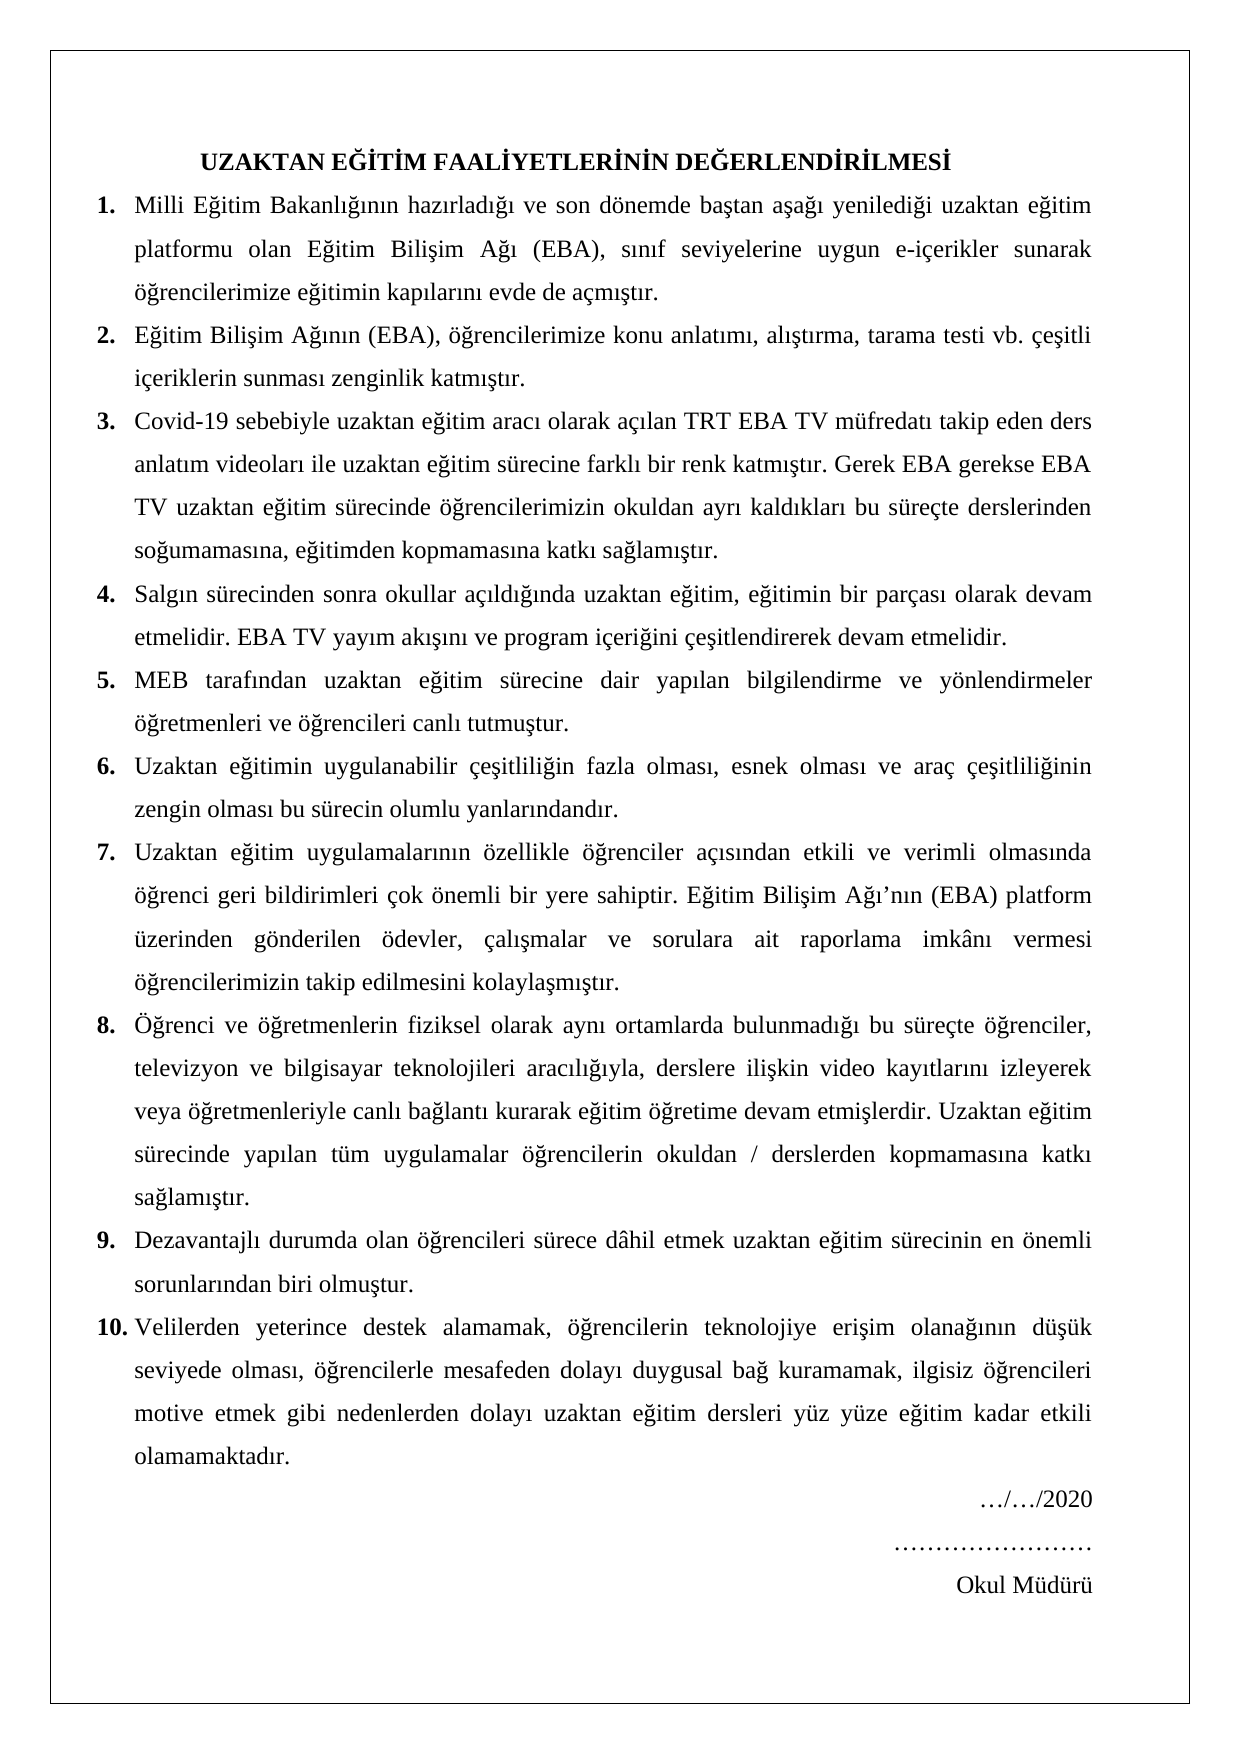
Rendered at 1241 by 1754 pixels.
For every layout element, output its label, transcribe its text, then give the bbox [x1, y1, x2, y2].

list Covid-19 sebebiyle uzaktan eğitim aracı olarak açılan TRT EBA TV müfredatı takip eden ders anlatım videoları ile uzaktan eğitim sürecine farklı bir renk katmıştır. Gerek EBA gerekse EBA TV uzaktan eğitim sürecinde öğrencilerimizin okuldan ayrı kaldıkları bu süreçte derslerinden soğumamasına, eğitimden kopmamasına katkı sağlamıştır. [97, 406, 1093, 564]
list Uzaktan eğitimin uygulanabilir çeşitliliğin fazla olması, esnek olması ve araç çeşitliliğinin zengin olması bu sürecin olumlu yanlarındandır. [97, 751, 1093, 823]
list Öğrenci ve öğretmenlerin fiziksel olarak aynı ortamlarda bulunmadığı bu süreçte öğrenciler, televizyon ve bilgisayar teknolojileri aracılığıyla, derslere ilişkin video kayıtlarını izleyerek veya öğretmenleriyle canlı bağlantı kurarak eğitim öğretime devam etmişlerdir. Uzaktan eğitim sürecinde yapılan tüm uygulamalar öğrencilerin okuldan / derslerden kopmamasına katkı sağlamıştır. [97, 1010, 1093, 1211]
text UZAKTAN EĞİTİM FAALİYETLERİNİN DEĞERLENDİRİLMESİ [59, 147, 1093, 176]
text …………………… [59, 1527, 1093, 1556]
list MEB tarafından uzaktan eğitim sürecine dair yapılan bilgilendirme ve yönlendirmeler öğretmenleri ve öğrencileri canlı tutmuştur. [97, 665, 1093, 737]
text Okul Müdürü [59, 1571, 1093, 1599]
list Uzaktan eğitim uygulamalarının özellikle öğrenciler açısından etkili ve verimli olmasında öğrenci geri bildirimleri çok önemli bir yere sahiptir. Eğitim Bilişim Ağı’nın (EBA) platform üzerinden gönderilen ödevler, çalışmalar ve sorulara ait raporlama imkânı vermesi öğrencilerimizin takip edilmesini kolaylaşmıştır. [97, 837, 1093, 996]
list Eğitim Bilişim Ağının (EBA), öğrencilerimize konu anlatımı, alıştırma, tarama testi vb. çeşitli içeriklerin sunması zenginlik katmıştır. [97, 320, 1093, 392]
list Velilerden yeterince destek alamamak, öğrencilerin teknolojiye erişim olanağının düşük seviyede olması, öğrencilerle mesafeden dolayı duygusal bağ kuramamak, ilgisiz öğrencileri motive etmek gibi nedenlerden dolayı uzaktan eğitim dersleri yüz yüze eğitim kadar etkili olamamaktadır. [97, 1312, 1093, 1470]
list Milli Eğitim Bakanlığının hazırladığı ve son dönemde baştan aşağı yenilediği uzaktan eğitim platformu olan Eğitim Bilişim Ağı (EBA), sınıf seviyelerine uygun e-içerikler sunarak öğrencilerimize eğitimin kapılarını evde de açmıştır. [97, 191, 1093, 306]
list Dezavantajlı durumda olan öğrencileri sürece dâhil etmek uzaktan eğitim sürecinin en önemli sorunlarından biri olmuştur. [97, 1226, 1093, 1297]
text …/…/2020 [59, 1484, 1093, 1513]
list Salgın sürecinden sonra okullar açıldığında uzaktan eğitim, eğitimin bir parçası olarak devam etmelidir. EBA TV yayım akışını ve program içeriğini çeşitlendirerek devam etmelidir. [97, 579, 1093, 651]
